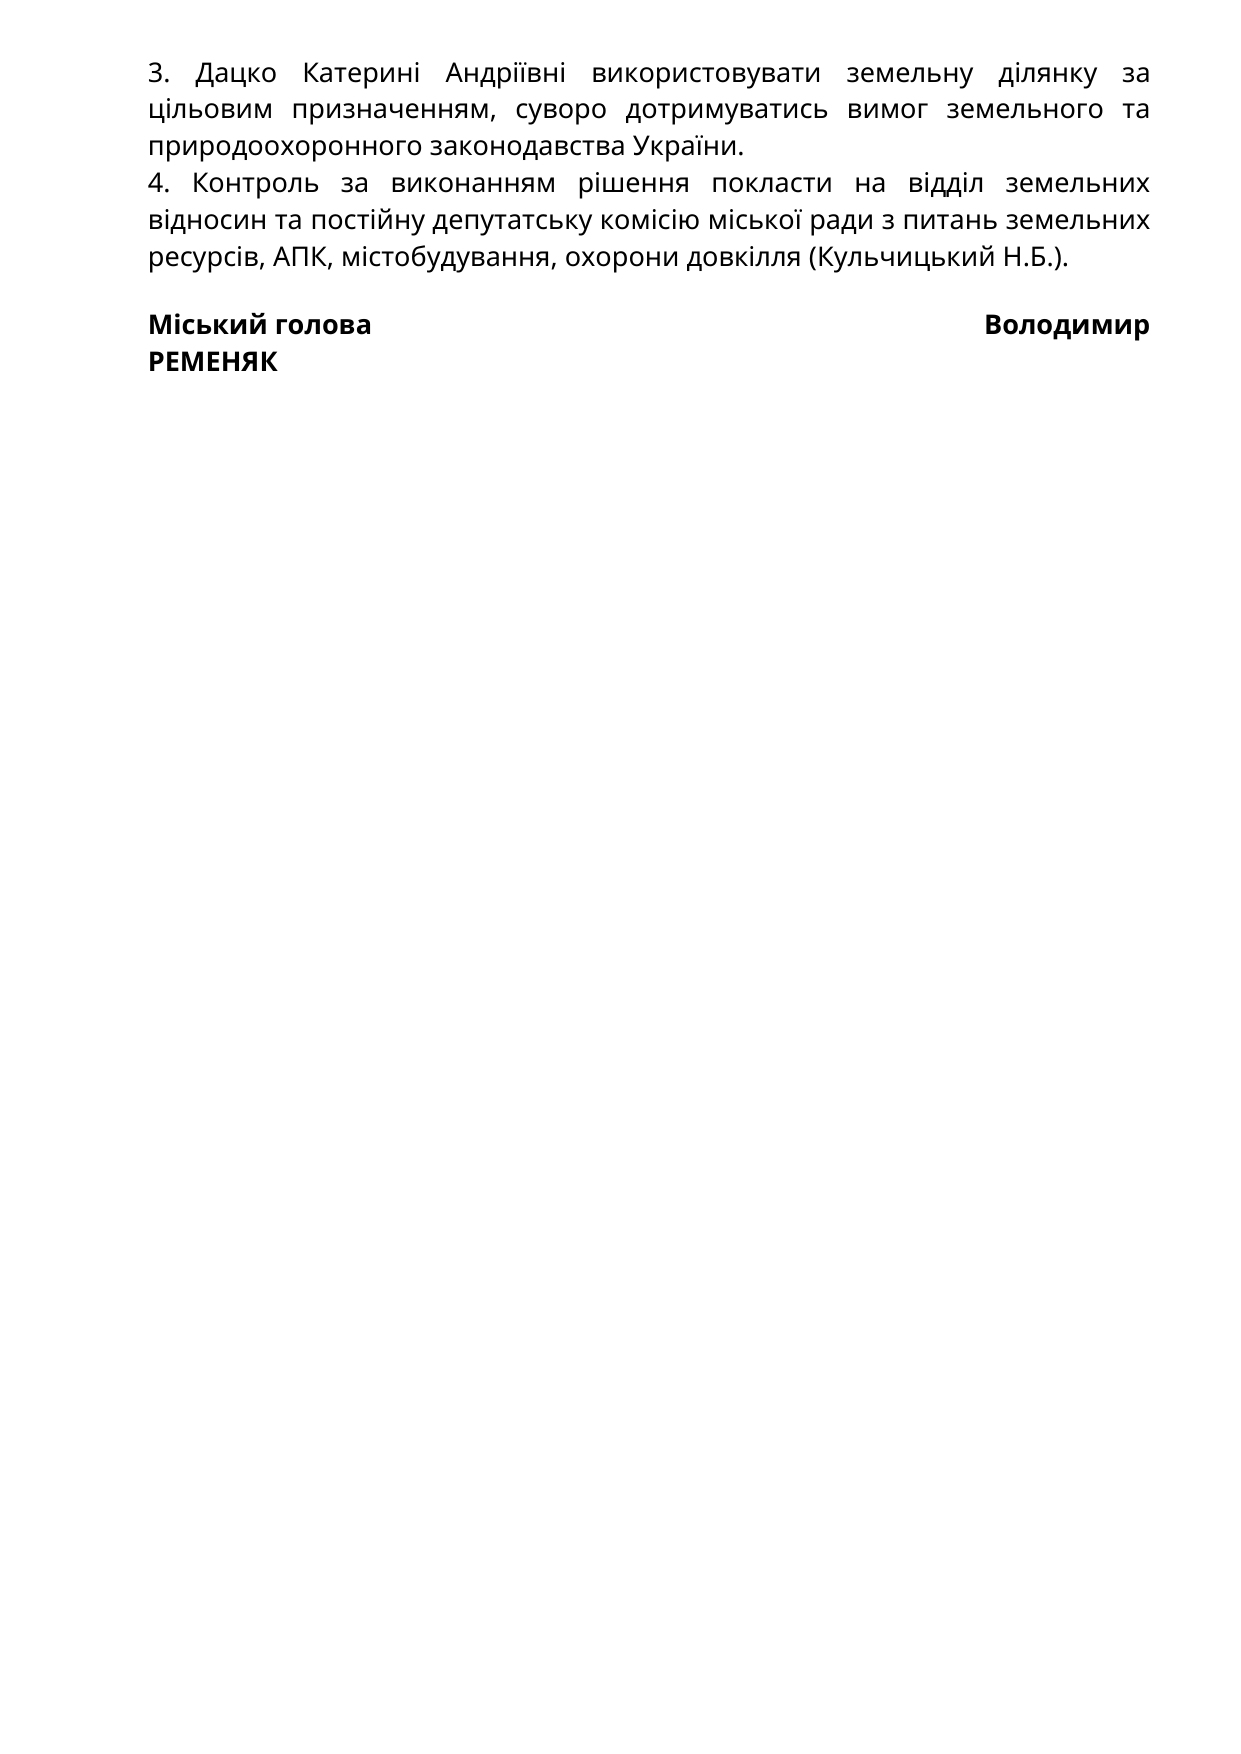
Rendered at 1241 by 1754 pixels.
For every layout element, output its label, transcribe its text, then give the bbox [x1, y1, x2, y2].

text 4. Контроль за виконанням рішення покласти на відділ земельних відносин та постійну депутатську комісію міської ради з питань земельних ресурсів, АПК, містобудування, охорони довкілля (Кульчицький Н.Б.). [148, 164, 1152, 274]
text Міський голова Володимир РЕМЕНЯК [148, 306, 1152, 379]
text 3. Дацко Катерині Андріївні використовувати земельну ділянку за цільовим призначенням, суворо дотримуватись вимог земельного та природоохоронного законодавства України. [148, 53, 1152, 164]
